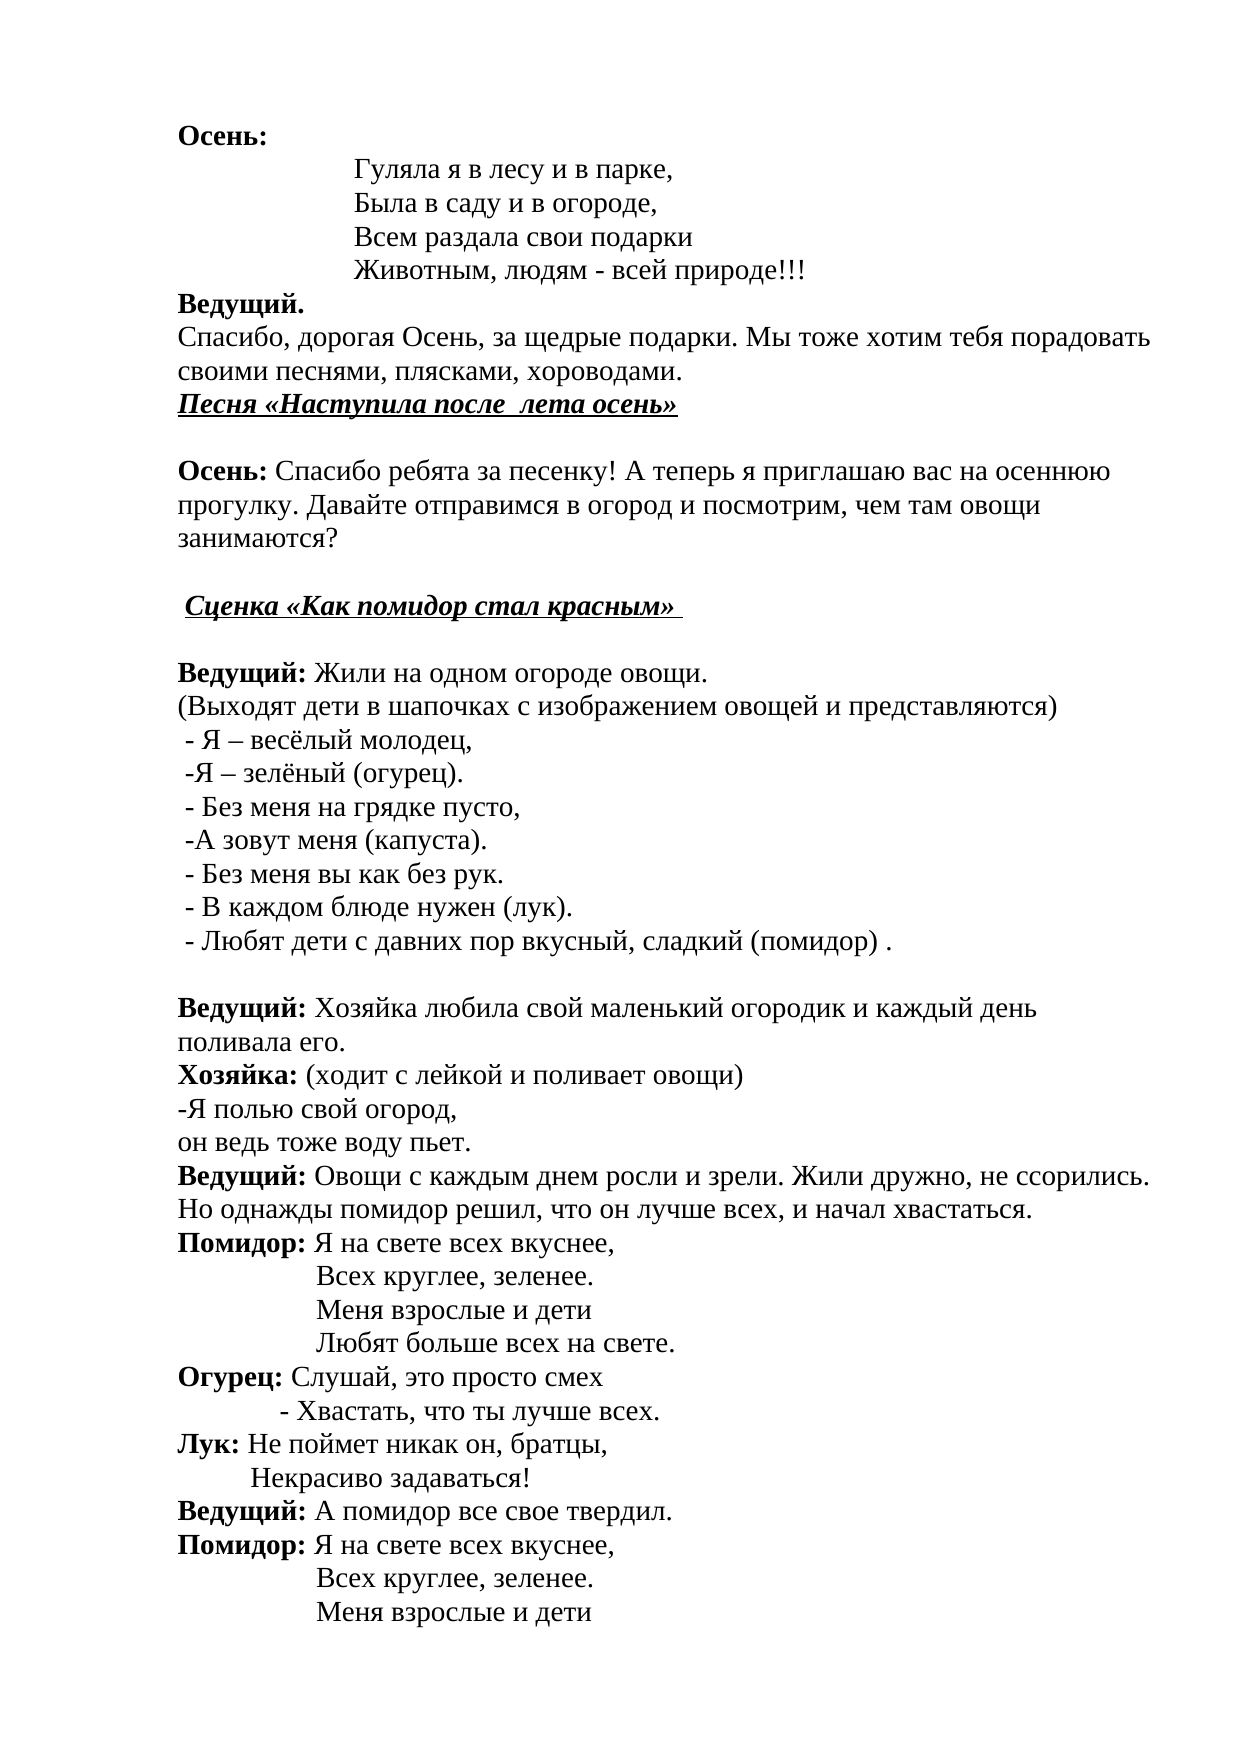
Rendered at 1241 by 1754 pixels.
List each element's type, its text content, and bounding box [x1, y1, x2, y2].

text Всех круглее, зеленее. [177, 1258, 1152, 1292]
text - В каждом блюде нужен (лук). - Любят дети с давних пор вкусный, сладкий (помидор) . Ведущий: Хозяйка любила свой маленький огородик и каждый день поливала его. Хозяйка: (ходит с лейкой и поливает овощи) [177, 889, 1152, 1091]
text Некрасиво задаваться! Ведущий: А помидор все свое твердил. Помидор: Я на свете всех вкуснее, [177, 1460, 1152, 1560]
text Всем раздала свои подарки [353, 219, 1152, 252]
text Любят больше всех на свете. Огурец: Слушай, это просто смех [177, 1326, 1152, 1393]
text он ведь тоже воду пьет. Ведущий: Овощи с каждым днем росли и зрели. Жили дружно, не ссорились. Но однажды помидор решил, что он лучше всех, и начал хвастаться. Помидор: Я на свете всех вкуснее, [177, 1124, 1152, 1258]
text -Я полью свой огород, [177, 1091, 1152, 1124]
text Меня взрослые и дети [177, 1292, 1152, 1326]
text Спасибо, дорогая Осень, за щедрые подарки. Мы тоже хотим тебя порадовать своими песнями, плясками, хороводами. [177, 319, 1152, 386]
text -Я – зелёный (огурец). - Без меня на грядке пусто, [177, 755, 1152, 822]
text Осень: Спасибо ребята за песенку! А теперь я приглашаю вас на осеннюю прогулку. Давайте отправимся в огород и посмотрим, чем там овощи занимаются? [177, 453, 1152, 554]
text Гуляла я в лесу и в парке, [353, 152, 1152, 185]
text Песня «Наступила после лета осень» [177, 386, 1152, 420]
text Ведущий. [177, 286, 1152, 319]
text - Хвастать, что ты лучше всех. Лук: Не поймет никак он, братцы, [177, 1393, 1152, 1460]
text Меня взрослые и дети [177, 1594, 1152, 1627]
text Сценка «Как помидор стал красным» Ведущий: Жили на одном огороде овощи. (Выходят дети в шапочках с изображением овощей и представляются) - Я – весёлый молодец, [177, 588, 1152, 755]
text Была в саду и в огороде, [353, 185, 1152, 219]
text Всех круглее, зеленее. [177, 1560, 1152, 1594]
text Животным, людям - всей природе!!! [353, 252, 1152, 286]
text -А зовут меня (капуста). - Без меня вы как без рук. [177, 822, 1152, 889]
text Осень: [177, 118, 1152, 152]
